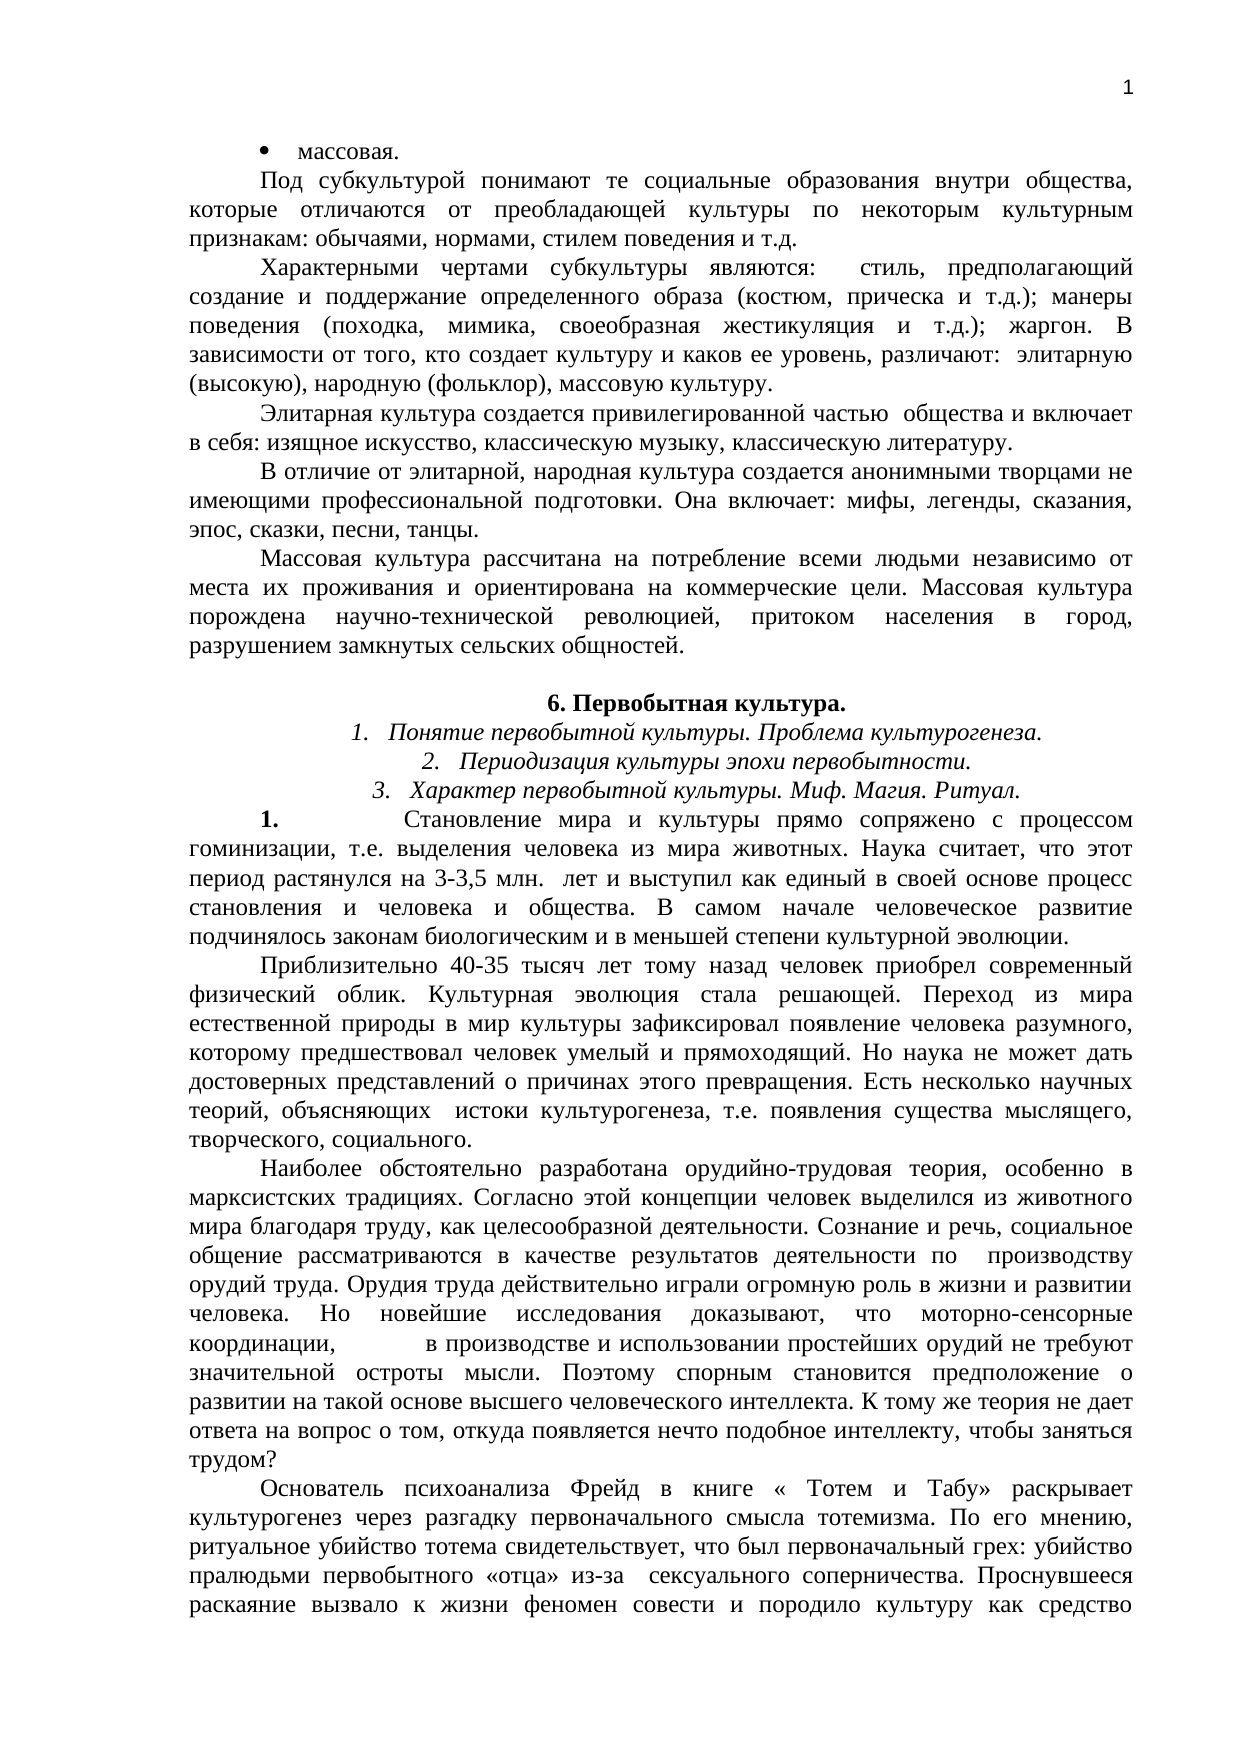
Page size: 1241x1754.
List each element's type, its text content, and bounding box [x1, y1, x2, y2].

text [189, 1473, 1134, 1618]
list Периодизация культуры эпохи первобытности. [260, 746, 1134, 775]
text Элитарная культура создается привилегированной частью общества и включает в себя: изящное искусство, классическую музыку, классическую литературу. [189, 397, 1134, 456]
text В отличие от элитарной, народная культура создается анонимными творцами не имеющими профессиональной подготовки. Она включает: мифы, легенды, сказания, эпос, сказки, песни, танцы. [189, 456, 1134, 543]
list Характер первобытной культуры. Миф. Магия. Ритуал. [260, 775, 1134, 804]
list Понятие первобытной культуры. Проблема культурогенеза. [260, 717, 1134, 746]
list Становление мира и культуры прямо сопряжено с процессом гоминизации, т.е. выделения человека из мира животных. Наука считает, что этот период растянулся на 3-3,5 млн. лет и выступил как единый в своей основе процесс становления и человека и общества. В самом начале человеческое развитие подчинялось законам биологическим и в меньшей степени культурной эволюции. [189, 804, 1134, 949]
text Характерными чертами субкультуры являются: стиль, предполагающий создание и поддержание определенного образа (костюм, прическа и т.д.); манеры поведения (походка, мимика, своеобразная жестикуляция и т.д.); жаргон. В зависимости от того, кто создает культуру и каков ее уровень, различают: элитарную (высокую), народную (фольклор), массовую культуру. [189, 252, 1134, 397]
text Приблизительно 40-35 тысяч лет тому назад человек приобрел современный физический облик. Культурная эволюция стала решающей. Переход из мира естественной природы в мир культуры зафиксировал появление человека разумного, которому предшествовал человек умелый и прямоходящий. Но наука не может дать достоверных представлений о причинах этого превращения. Есть несколько научных теорий, объясняющих истоки культурогенеза, т.е. появления существа мыслящего, творческого, социального. [189, 949, 1134, 1153]
text 6. Первобытная культура. [189, 688, 1134, 717]
text Массовая культура рассчитана на потребление всеми людьми независимо от места их проживания и ориентирована на коммерческие цели. Массовая культура порождена научно-технической революцией, притоком населения в город, разрушением замкнутых сельских общностей. [189, 543, 1134, 659]
text Наиболее обстоятельно разработана орудийно-трудовая теория, особенно в марксистских традициях. Согласно этой концепции человек выделился из животного мира благодаря труду, как целесообразной деятельности. Сознание и речь, социальное общение рассматриваются в качестве результатов деятельности по производству орудий труда. Орудия труда действительно играли огромную роль в жизни и развитии человека. Но новейшие исследования доказывают, что моторно-сенсорные координации, в производстве и использовании простейших орудий не требуют значительной остроты мысли. Поэтому спорным становится предположение о развитии на такой основе высшего человеческого интеллекта. К тому же теория не дает ответа на вопрос о том, откуда появляется нечто подобное интеллекту, чтобы заняться трудом? [189, 1153, 1134, 1473]
text Под субкультурой понимают те социальные образования внутри общества, которые отличаются от преобладающей культуры по некоторым культурным признакам: обычаями, нормами, стилем поведения и т.д. [189, 165, 1134, 252]
list массовая. [260, 136, 1134, 165]
